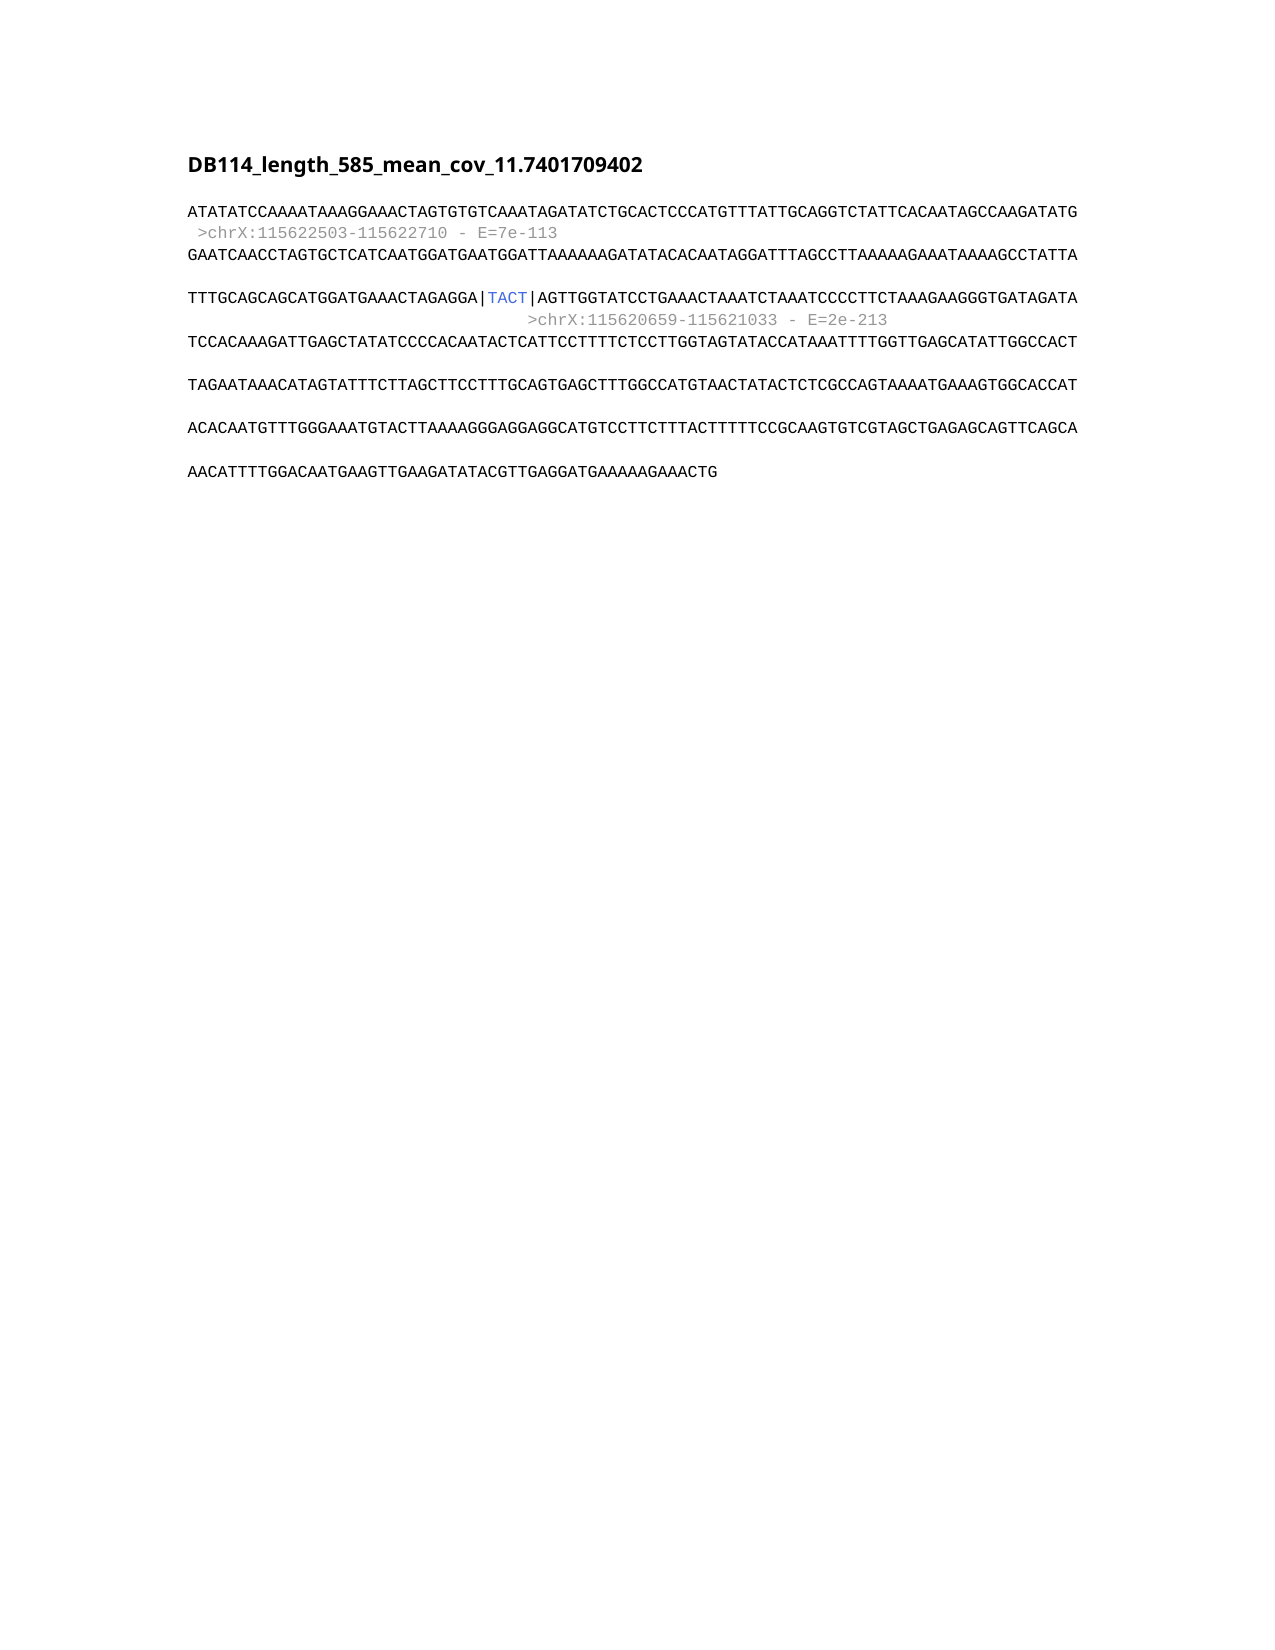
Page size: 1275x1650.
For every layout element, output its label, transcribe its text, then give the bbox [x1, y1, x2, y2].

text ATATATCCAAAATAAAGGAAACTAGTGTGTCAAATAGATATCTGCACTCCCATGTTTATTGCAGGTCTATTCACAATAGCCAAGATATG >chrX:115622503-115622710 - E=7e-113 GAATCAACCTAGTGCTCATCAATGGATGAATGGATTAAAAAAGATATACACAATAGGATTTAGCCTTAAAAAGAAATAAAAGCCTATTA TTTGCAGCAGCATGGATGAAACTAGAGGA|TACT|AGTTGGTATCCTGAAACTAAATCTAAATCCCCTTCTAAAGAAGGGTGATAGATA >chrX:115620659-115621033 - E=2e-213 TCCACAAAGATTGAGCTATATCCCCACAATACTCATTCCTTTTCTCCTTGGTAGTATACCATAAATTTTGGTTGAGCATATTGGCCACT TAGAATAAACATAGTATTTCTTAGCTTCCTTTGCAGTGAGCTTTGGCCATGTAACTATACTCTCGCCAGTAAAATGAAAGTGGCACCAT ACACAATGTTTGGGAAATGTACTTAAAAGGGAGGAGGCATGTCCTTCTTTACTTTTTCCGCAAGTGTCGTAGCTGAGAGCAGTTCAGCA AACATTTTGGACAATGAAGTTGAAGATATACGTTGAGGATGAAAAAGAAACTG [187, 203, 1087, 482]
text DB114_length_585_mean_cov_11.7401709402 [187, 150, 1087, 178]
